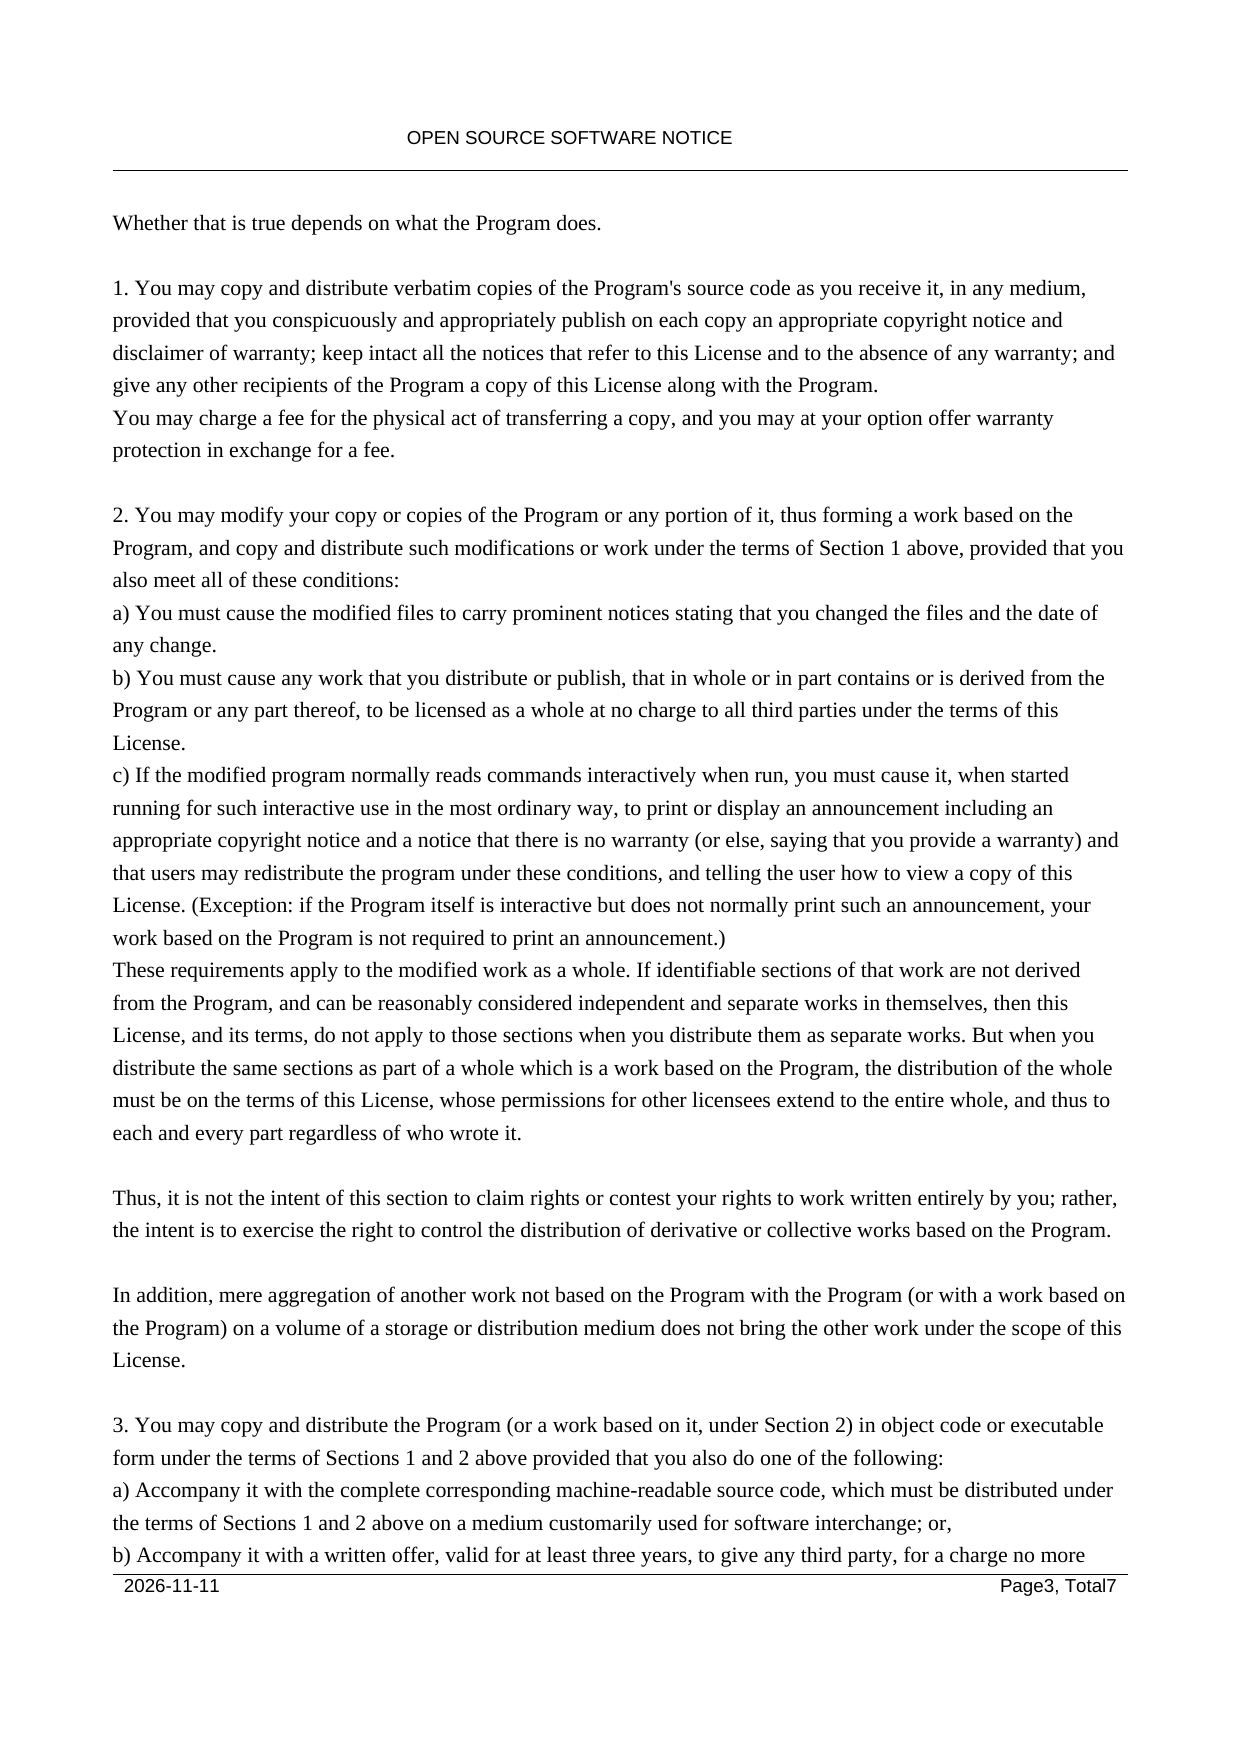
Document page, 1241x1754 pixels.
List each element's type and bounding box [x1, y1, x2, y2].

text [112, 206, 1128, 1571]
